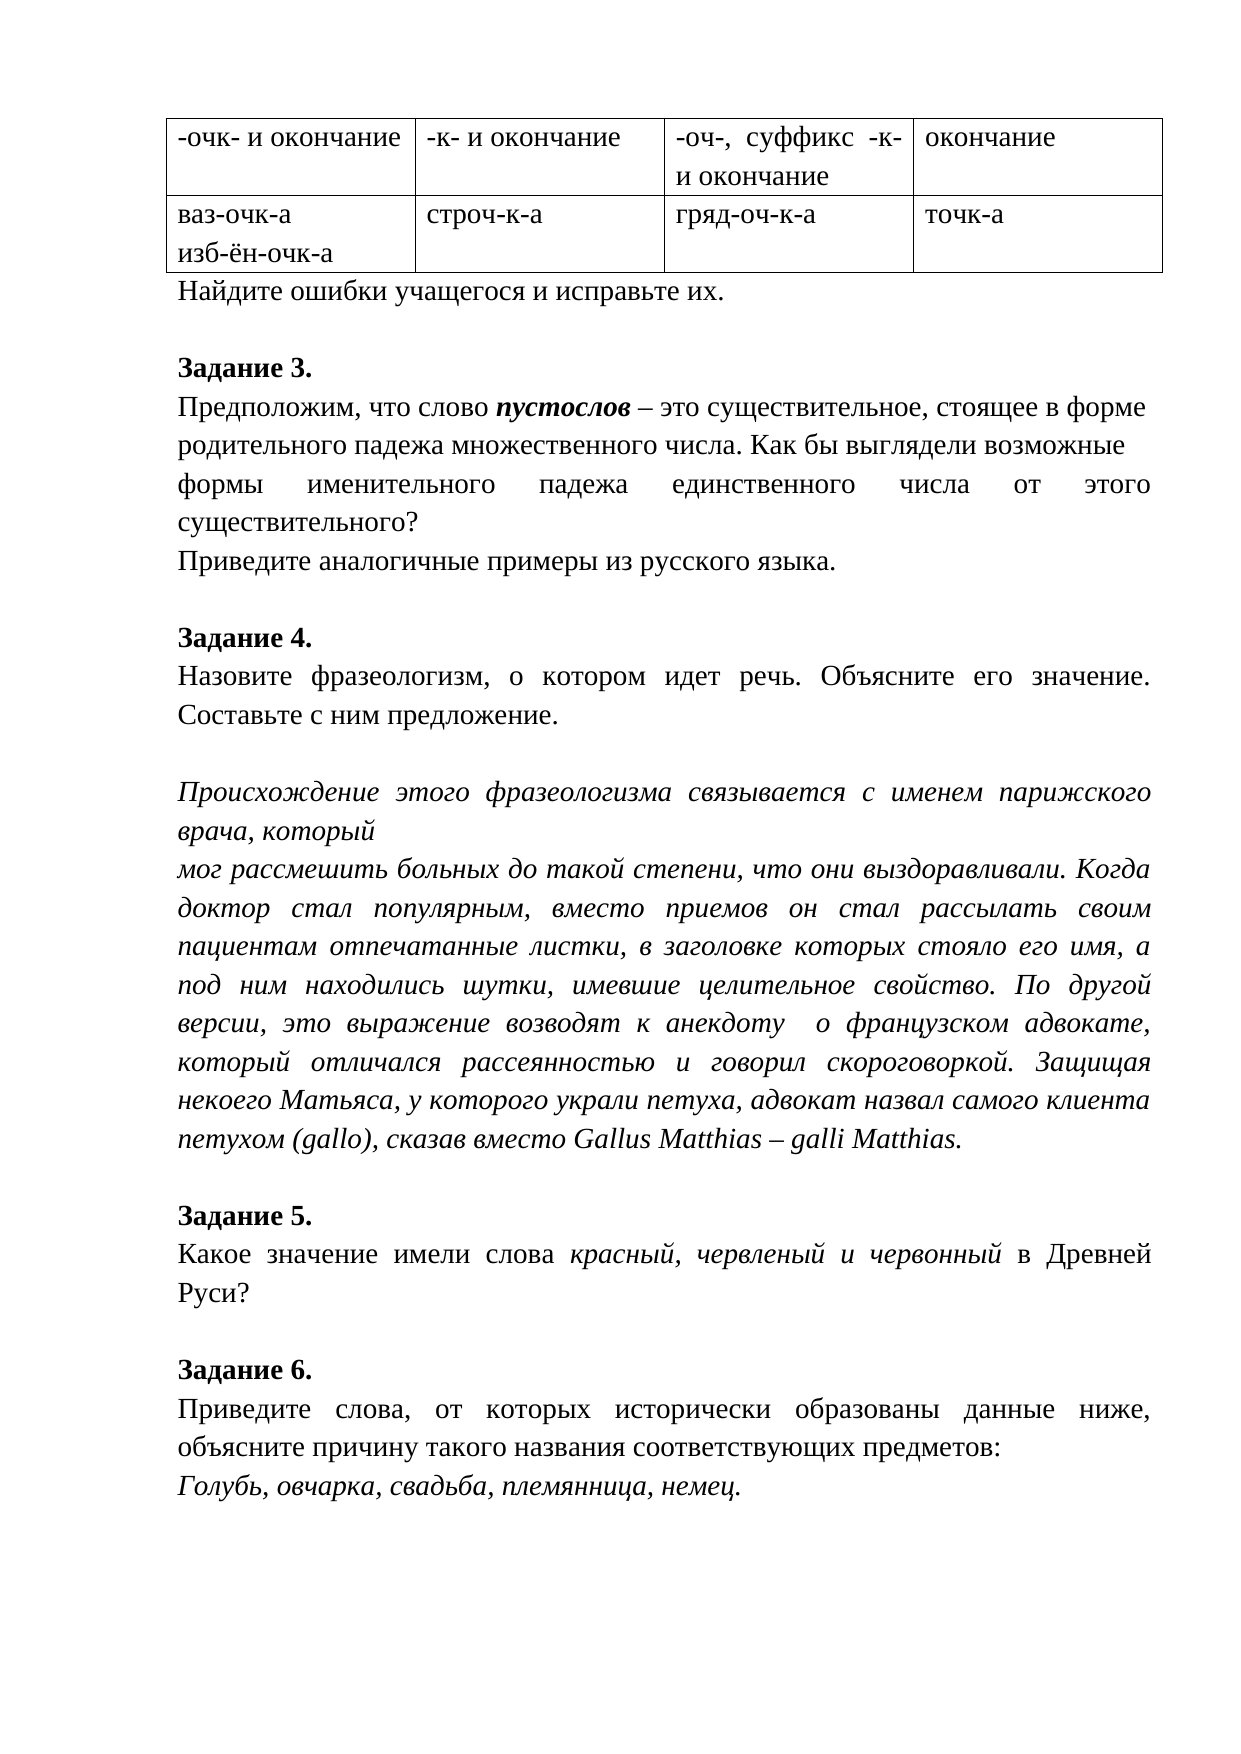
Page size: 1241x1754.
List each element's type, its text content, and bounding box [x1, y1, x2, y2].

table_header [167, 119, 415, 195]
text формы именительного падежа единственного числа от этого существительного? [177, 466, 1152, 538]
text Какое значение имели слова красный, червленый и червонный в Древней Руси? [177, 1237, 1152, 1309]
table_cell гряд-оч-к-а [665, 196, 913, 272]
text Задание 4. [177, 620, 1152, 653]
table_cell ваз-очк-а изб-ён-очк-а [167, 196, 415, 272]
table_cell точк-а [914, 196, 1162, 272]
table_cell строч-к-а [416, 196, 664, 272]
text мог рассмешить больных до такой степени, что они выздоравливали. Когда доктор стал популярным, вместо приемов он стал рассылать своим пациентам отпечатанные листки, в заголовке которых стояло его имя, а под ним находились шутки, имевшие целительное свойство. По другой версии, это выражение возводят к анекдоту о французском адвокате, который отличался рассеянностью и говорил скороговоркой. Защищая некоего Матьяса, у которого украли петуха, адвокат назвал самого клиента петухом (gallo), сказав вместо Gallus Matthias – galli Matthias. [177, 851, 1152, 1154]
text родительного падежа множественного числа. Как бы выглядели возможные [177, 427, 1152, 461]
text Найдите ошибки учащегося и исправьте их. [177, 273, 1152, 307]
text Приведите слова, от которых исторически образованы данные ниже, объясните причину такого названия соответствующих предметов: [177, 1391, 1152, 1463]
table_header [665, 119, 913, 195]
text Задание 3. [177, 350, 1152, 384]
text Задание 6. [177, 1352, 1152, 1386]
text Происхождение этого фразеологизма связывается с именем парижского врача, который [177, 774, 1152, 846]
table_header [416, 119, 664, 195]
text Предположим, что слово пустослов – это существительное, стоящее в форме [177, 389, 1152, 422]
text Задание 5. [177, 1198, 1152, 1232]
text Голубь, овчарка, свадьба, племянница, немец. [177, 1468, 1152, 1501]
text Назовите фразеологизм, о котором идет речь. Объясните его значение. Составьте с ним предложение. [177, 658, 1152, 731]
text Приведите аналогичные примеры из русского языка. [177, 543, 1152, 576]
table_header Корень и окончание [914, 119, 1162, 195]
